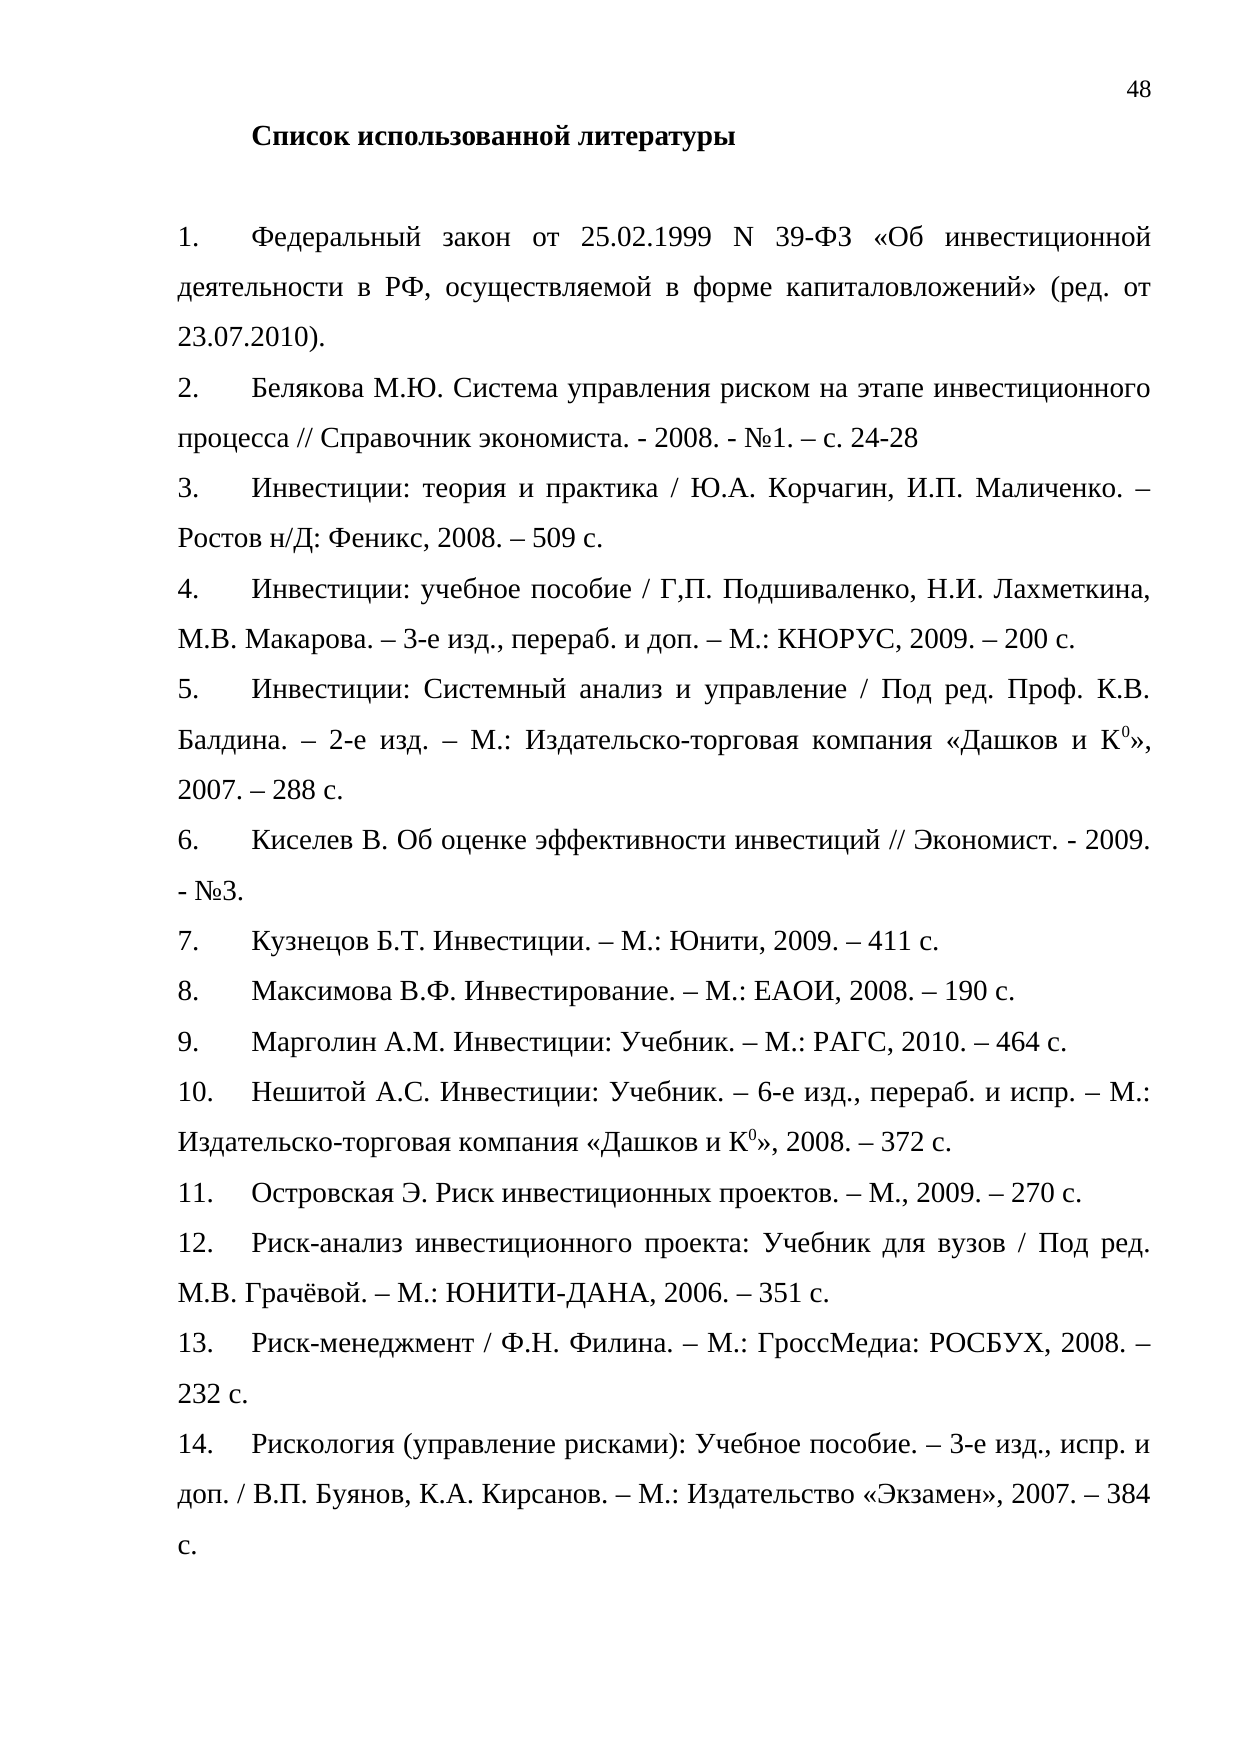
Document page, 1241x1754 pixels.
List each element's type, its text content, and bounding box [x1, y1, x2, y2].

list Нешитой А.С. Инвестиции: Учебник. – 6-е изд., перераб. и испр. – М.: Издательско-торговая компания «Дашков и К0», 2008. – 372 с. [177, 1074, 1152, 1158]
list Инвестиции: теория и практика / Ю.А. Корчагин, И.П. Маличенко. – Ростов н/Д: Феникс, 2008. – 509 с. [177, 470, 1152, 554]
list Риск-анализ инвестиционного проекта: Учебник для вузов / Под ред. М.В. Грачёвой. – М.: ЮНИТИ-ДАНА, 2006. – 351 с. [177, 1225, 1152, 1309]
list Рискология (управление рисками): Учебное пособие. – 3-е изд., испр. и доп. / В.П. Буянов, К.А. Кирсанов. – М.: Издательство «Экзамен», 2007. – 384 с. [177, 1426, 1152, 1560]
list Марголин А.М. Инвестиции: Учебник. – М.: РАГС, 2010. – 464 с. [177, 1024, 1152, 1057]
list Кузнецов Б.Т. Инвестиции. – М.: Юнити, 2009. – 411 с. [177, 923, 1152, 957]
list Инвестиции: Системный анализ и управление / Под ред. Проф. К.В. Балдина. – 2-е изд. – М.: Издательско-торговая компания «Дашков и К0», 2007. – 288 с. [177, 672, 1152, 806]
list Белякова М.Ю. Система управления риском на этапе инвестиционного процесса // Справочник экономиста. - 2008. - №1. – с. 24-28 [177, 370, 1152, 453]
list Инвестиции: учебное пособие / Г,П. Подшиваленко, Н.И. Лахметкина, М.В. Макарова. – 3-е изд., перераб. и доп. – М.: КНОРУС, 2009. – 200 с. [177, 571, 1152, 655]
subtitle Список использованной литературы [177, 118, 1152, 152]
list Риск-менеджмент / Ф.Н. Филина. – М.: ГроссМедиа: РОСБУХ, 2008. – 232 с. [177, 1326, 1152, 1409]
list Федеральный закон от 25.02.1999 N 39-ФЗ «Об инвестиционной деятельности в РФ, осуществляемой в форме капиталовложений» (ред. от 23.07.2010). [177, 219, 1152, 353]
list Островская Э. Риск инвестиционных проектов. – М., 2009. – 270 с. [177, 1175, 1152, 1208]
list Киселев В. Об оценке эффективности инвестиций // Экономист. - 2009. - №3. [177, 822, 1152, 906]
list Максимова В.Ф. Инвестирование. – М.: ЕАОИ, 2008. – 190 с. [177, 973, 1152, 1007]
